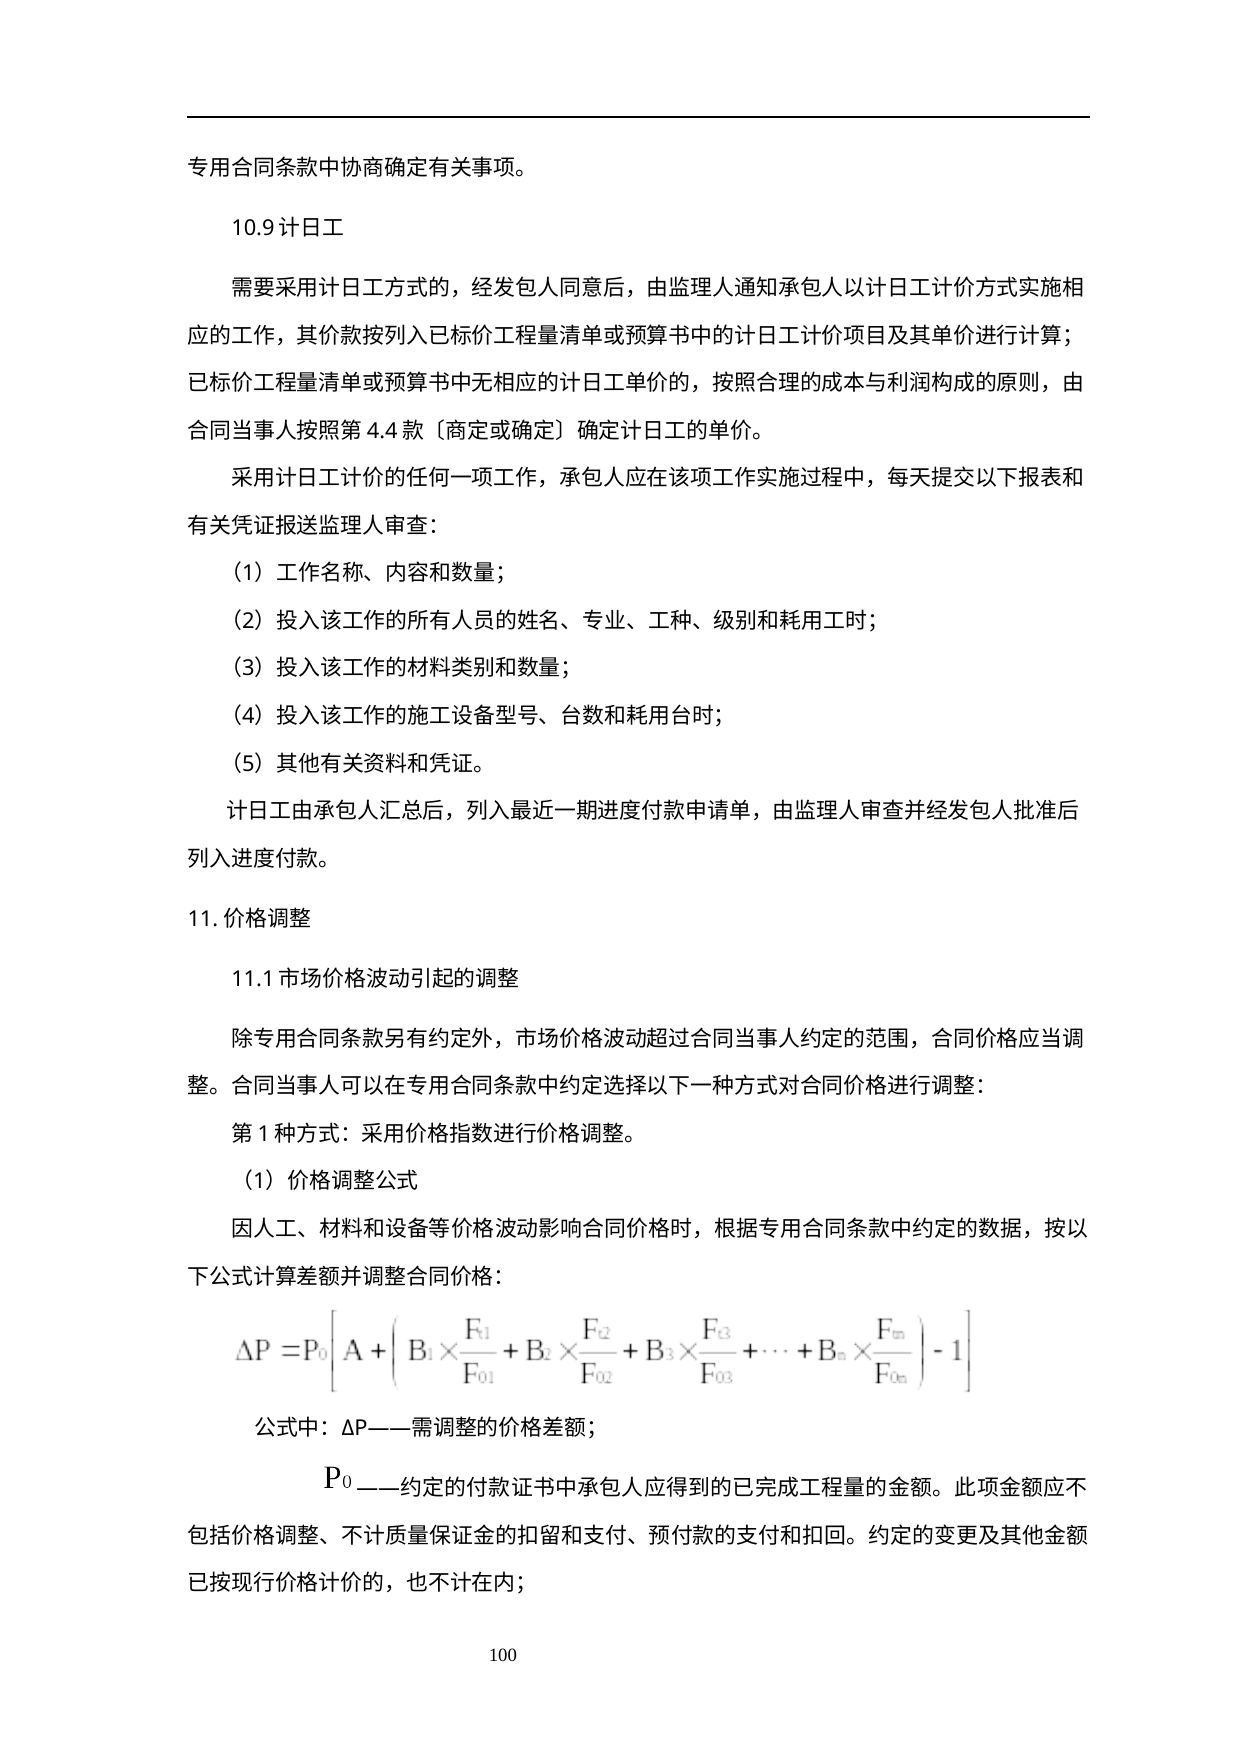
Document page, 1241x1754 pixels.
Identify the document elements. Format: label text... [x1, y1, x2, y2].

text 除专用合同条款另有约定外，市场价格波动超过合同当事人约定的范围，合同价格应当调整。合同当事人可以在专用合同条款中约定选择以下一种方式对合同价格进行调整： [187, 1021, 1090, 1100]
subtitle 10.9计日工 [187, 210, 1090, 242]
text （1）价格调整公式 [187, 1163, 1090, 1195]
text （1）工作名称、内容和数量； [187, 555, 1090, 587]
text ——约定的付款证书中承包人应得到的已完成工程量的金额。此项金额应不包括价格调整、不计质量保证金的扣留和支付、预付款的支付和扣回。约定的变更及其他金额已按现行价格计价的，也不计在内； [187, 1458, 1090, 1597]
text 第1种方式：采用价格指数进行价格调整。 [187, 1116, 1090, 1148]
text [187, 150, 1090, 182]
text 需要采用计日工方式的，经发包人同意后，由监理人通知承包人以计日工计价方式实施相应的工作，其价款按列入已标价工程量清单或预算书中的计日工计价项目及其单价进行计算；已标价工程量清单或预算书中无相应的计日工单价的，按照合理的成本与利润构成的原则，由合同当事人按照第4.4款〔商定或确定〕确定计日工的单价。 [187, 270, 1090, 444]
text 计日工由承包人汇总后，列入最近一期进度付款申请单，由监理人审查并经发包人批准后列入进度付款。 [187, 793, 1090, 872]
text （5）其他有关资料和凭证。 [187, 746, 1090, 777]
text （3）投入该工作的材料类别和数量； [187, 650, 1090, 682]
subtitle 11.1市场价格波动引起的调整 [187, 961, 1090, 993]
text 因人工、材料和设备等价格波动影响合同价格时，根据专用合同条款中约定的数据，按以下公式计算差额并调整合同价格： [187, 1211, 1090, 1290]
subtitle 11. 价格调整 [187, 901, 1090, 932]
text 采用计日工计价的任何一项工作，承包人应在该项工作实施过程中，每天提交以下报表和有关凭证报送监理人审查： [187, 460, 1090, 539]
text （4）投入该工作的施工设备型号、台数和耗用台时； [187, 698, 1090, 730]
text 公式中：ΔP——需调整的价格差额； [187, 1410, 1090, 1442]
text （2）投入该工作的所有人员的姓名、专业、工种、级别和耗用工时； [187, 603, 1090, 634]
